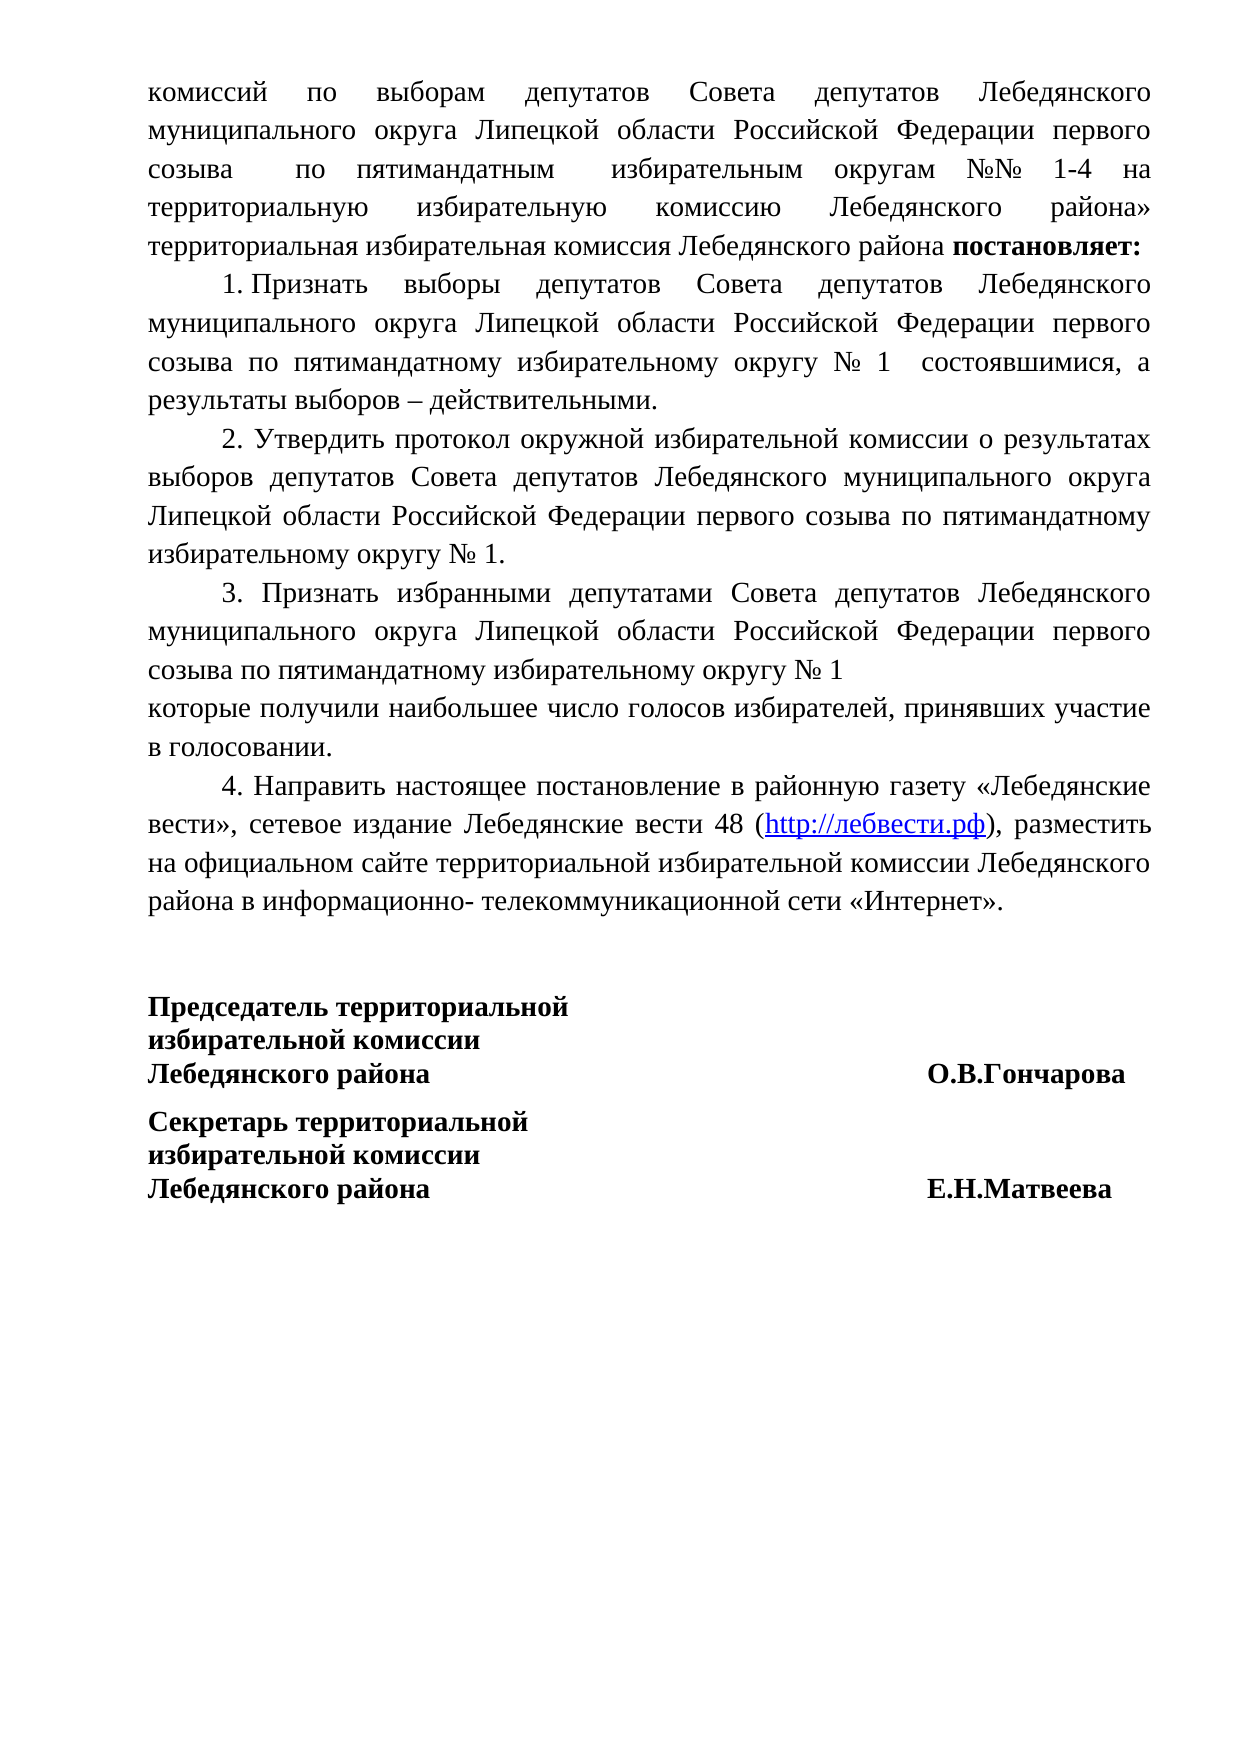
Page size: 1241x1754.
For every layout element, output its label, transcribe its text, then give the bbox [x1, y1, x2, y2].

text которые получили наибольшее число голосов избирателей, принявших участие в голосовании. [148, 691, 1152, 763]
text 3. Признать избранными депутатами Совета депутатов Лебедянского муниципального округа Липецкой области Российской Федерации первого созыва по пятимандатному избирательному округу № 1 [148, 575, 1152, 686]
table_header Председатель территориальной избирательной комиссии Лебедянского района Секретарь территориальной избирательной комиссии Лебедянского района [136, 989, 916, 1204]
text 1. Признать выборы депутатов Совета депутатов Лебедянского муниципального округа Липецкой области Российской Федерации первого созыва по пятимандатному избирательному округу № 1 состоявшимися, а результаты выборов – действительными. [148, 267, 1152, 416]
text 2. Утвердить протокол окружной избирательной комиссии о результатах выборов депутатов Совета депутатов Лебедянского муниципального округа Липецкой области Российской Федерации первого созыва по пятимандатному избирательному округу № 1. [148, 421, 1152, 570]
table_header О.В.Гончарова Е.Н.Матвеева [916, 989, 1137, 1204]
text 4. Направить настоящее постановление в районную газету «Лебедянские вести», сетевое издание Лебедянские вести 48 (http://лебвести.рф), разместить на официальном сайте территориальной избирательной комиссии Лебедянского района в информационно- телекоммуникационной сети «Интернет». [148, 768, 1152, 917]
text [148, 74, 1152, 262]
